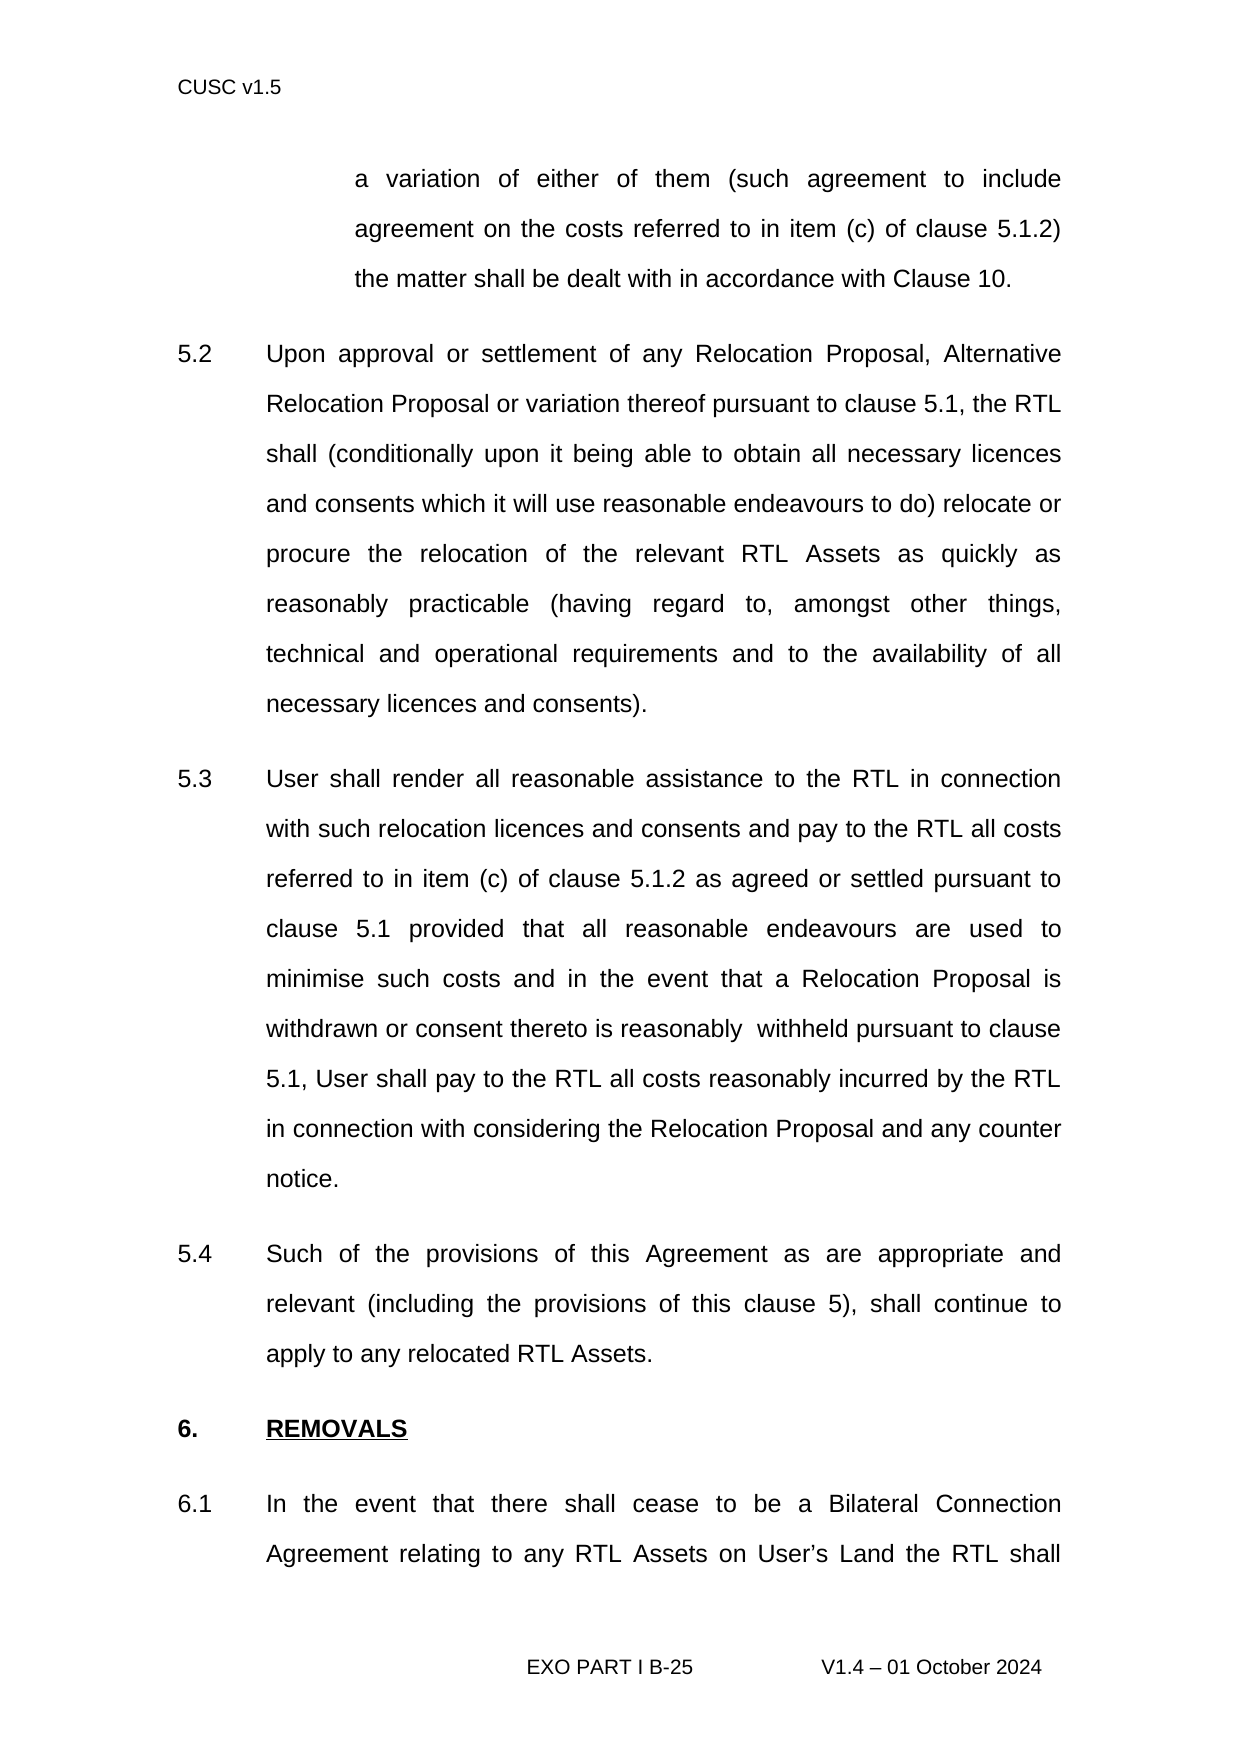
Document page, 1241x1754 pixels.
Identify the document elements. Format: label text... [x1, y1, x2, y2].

text 5.3 User shall render all reasonable assistance to the RTL in connection with such relocation licences and consents and pay to the RTL all costs referred to in item (c) of clause 5.1.2 as agreed or settled pursuant to clause 5.1 provided that all reasonable endeavours are used to minimise such costs and in the event that a Relocation Proposal is withdrawn or consent thereto is reasonably withheld pursuant to clause 5.1, User shall pay to the RTL all costs reasonably incurred by the RTL in connection with considering the Relocation Proposal and any counter notice. [177, 748, 1063, 1198]
text 6. REMOVALS [177, 1398, 1063, 1448]
text 5.2 Upon approval or settlement of any Relocation Proposal, Alternative Relocation Proposal or variation thereof pursuant to clause 5.1, the RTL shall (conditionally upon it being able to obtain all necessary licences and consents which it will use reasonable endeavours to do) relocate or procure the relocation of the relevant RTL Assets as quickly as reasonably practicable (having regard to, amongst other things, technical and operational requirements and to the availability of all necessary licences and consents). [177, 323, 1063, 723]
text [177, 1473, 1063, 1573]
text 5.4 Such of the provisions of this Agreement as are appropriate and relevant (including the provisions of this clause 5), shall continue to apply to any relocated RTL Assets. [177, 1223, 1063, 1373]
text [266, 148, 1063, 298]
